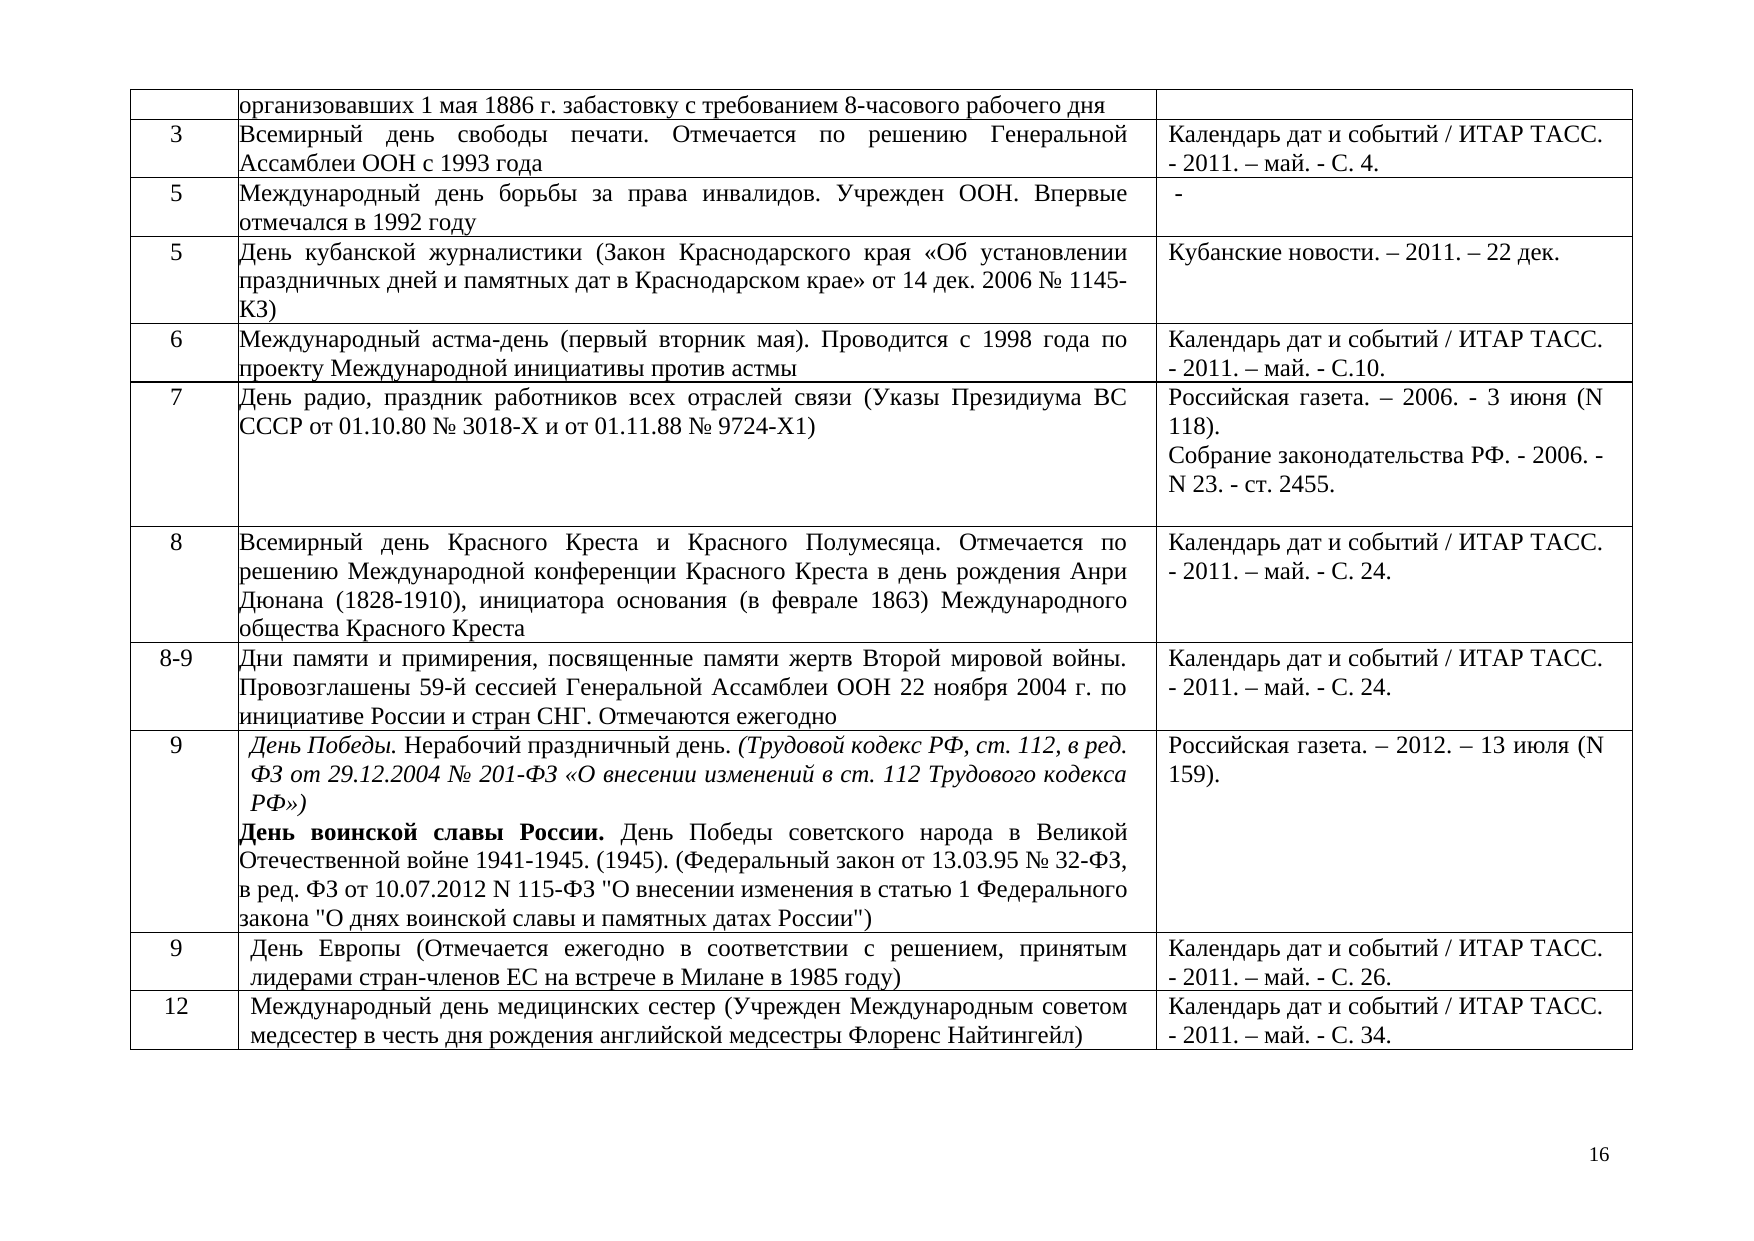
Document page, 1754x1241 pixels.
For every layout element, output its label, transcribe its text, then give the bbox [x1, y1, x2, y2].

table_cell 8 [131, 527, 238, 642]
table_cell Календарь дат и событий / ИТАР ТАСС. - 2011. – май. - С. 4. [1157, 120, 1632, 177]
table_cell Кубанские новости. – 2011. – 22 дек. [1157, 237, 1632, 323]
table_cell 9 [131, 933, 238, 990]
table_cell 5 [131, 237, 238, 323]
table_cell Дни памяти и примирения, посвященные памяти жертв Второй мировой войны. Провозглашены 59-й сессией Генеральной Ассамблеи ООН 22 ноября 2004 г. по инициативе России и стран СНГ. Отмечаются ежегодно [239, 643, 1156, 729]
table_cell День радио, праздник работников всех отраслей связи (Указы Президиума ВС СССР от 01.10.80 № 3018-Х и от 01.11.88 № 9724-Х1) [239, 383, 1156, 526]
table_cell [1157, 90, 1632, 118]
table_cell 1 [131, 90, 238, 118]
table_cell Международный астма-день (первый вторник мая). Проводится с 1998 года по проекту Международной инициативы против астмы [239, 324, 1156, 381]
table_cell 6 [131, 324, 238, 381]
table_cell День Европы (Отмечается ежегодно в соответствии с решением, принятым лидерами стран-членов ЕС на встрече в Милане в 1985 году) [239, 933, 1156, 990]
table_cell 8-9 [131, 643, 238, 729]
table_cell Календарь дат и событий / ИТАР ТАСС. - 2011. – май. - С. 24. [1157, 527, 1632, 642]
table_cell Международный день борьбы за права инвалидов. Учрежден ООН. Впервые отмечался в 1992 году [239, 178, 1156, 236]
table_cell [239, 90, 1156, 118]
table_cell 7 [131, 383, 238, 526]
table_cell Календарь дат и событий / ИТАР ТАСС. - 2011. – май. - С. 34. [1157, 991, 1632, 1049]
table_cell Всемирный день свободы печати. Отмечается по решению Генеральной Ассамблеи ООН с 1993 года [239, 120, 1156, 177]
table_cell 5 [131, 178, 238, 236]
table_cell 3 [131, 120, 238, 177]
table_cell Российская газета. – 2012. – 13 июля (N 159). [1157, 731, 1632, 932]
table_cell Календарь дат и событий / ИТАР ТАСС. - 2011. – май. - С. 26. [1157, 933, 1632, 990]
table_cell День Победы. Нерабочий праздничный день. (Трудовой кодекс РФ, ст. 112, в ред. ФЗ от 29.12.2004 № 201-ФЗ «О внесении изменений в ст. 112 Трудового кодекса РФ») День воинской славы России. День Победы советского народа в Великой Отечественной войне 1941-1945. (1945). (Федеральный закон от 13.03.95 № 32-ФЗ, в ред. ФЗ от 10.07.2012 N 115-ФЗ "О внесении изменения в статью 1 Федерального закона "О днях воинской славы и памятных датах России") [239, 731, 1156, 932]
table_cell Календарь дат и событий / ИТАР ТАСС. - 2011. – май. - С. 24. [1157, 643, 1632, 729]
table_cell 9 [131, 731, 238, 932]
table_cell День кубанской журналистики (Закон Краснодарского края «Об установлении праздничных дней и памятных дат в Краснодарском крае» от 14 дек. 2006 № 1145-КЗ) [239, 237, 1156, 323]
table_cell Всемирный день Красного Креста и Красного Полумесяца. Отмечается по решению Международной конференции Красного Креста в день рождения Анри Дюнана (1828-1910), инициатора основания (в феврале 1863) Международного общества Красного Креста [239, 527, 1156, 642]
table_cell Календарь дат и событий / ИТАР ТАСС. - 2011. – май. - С.10. [1157, 324, 1632, 381]
table_cell Российская газета. – 2006. - 3 июня (N 118). Собрание законодательства РФ. - 2006. - N 23. - ст. 2455. [1157, 383, 1632, 526]
table_cell - [1157, 178, 1632, 236]
table_cell Международный день медицинских сестер (Учрежден Международным советом медсестер в честь дня рождения английской медсестры Флоренс Найтингейл) [239, 991, 1156, 1049]
table_cell 12 [131, 991, 238, 1049]
